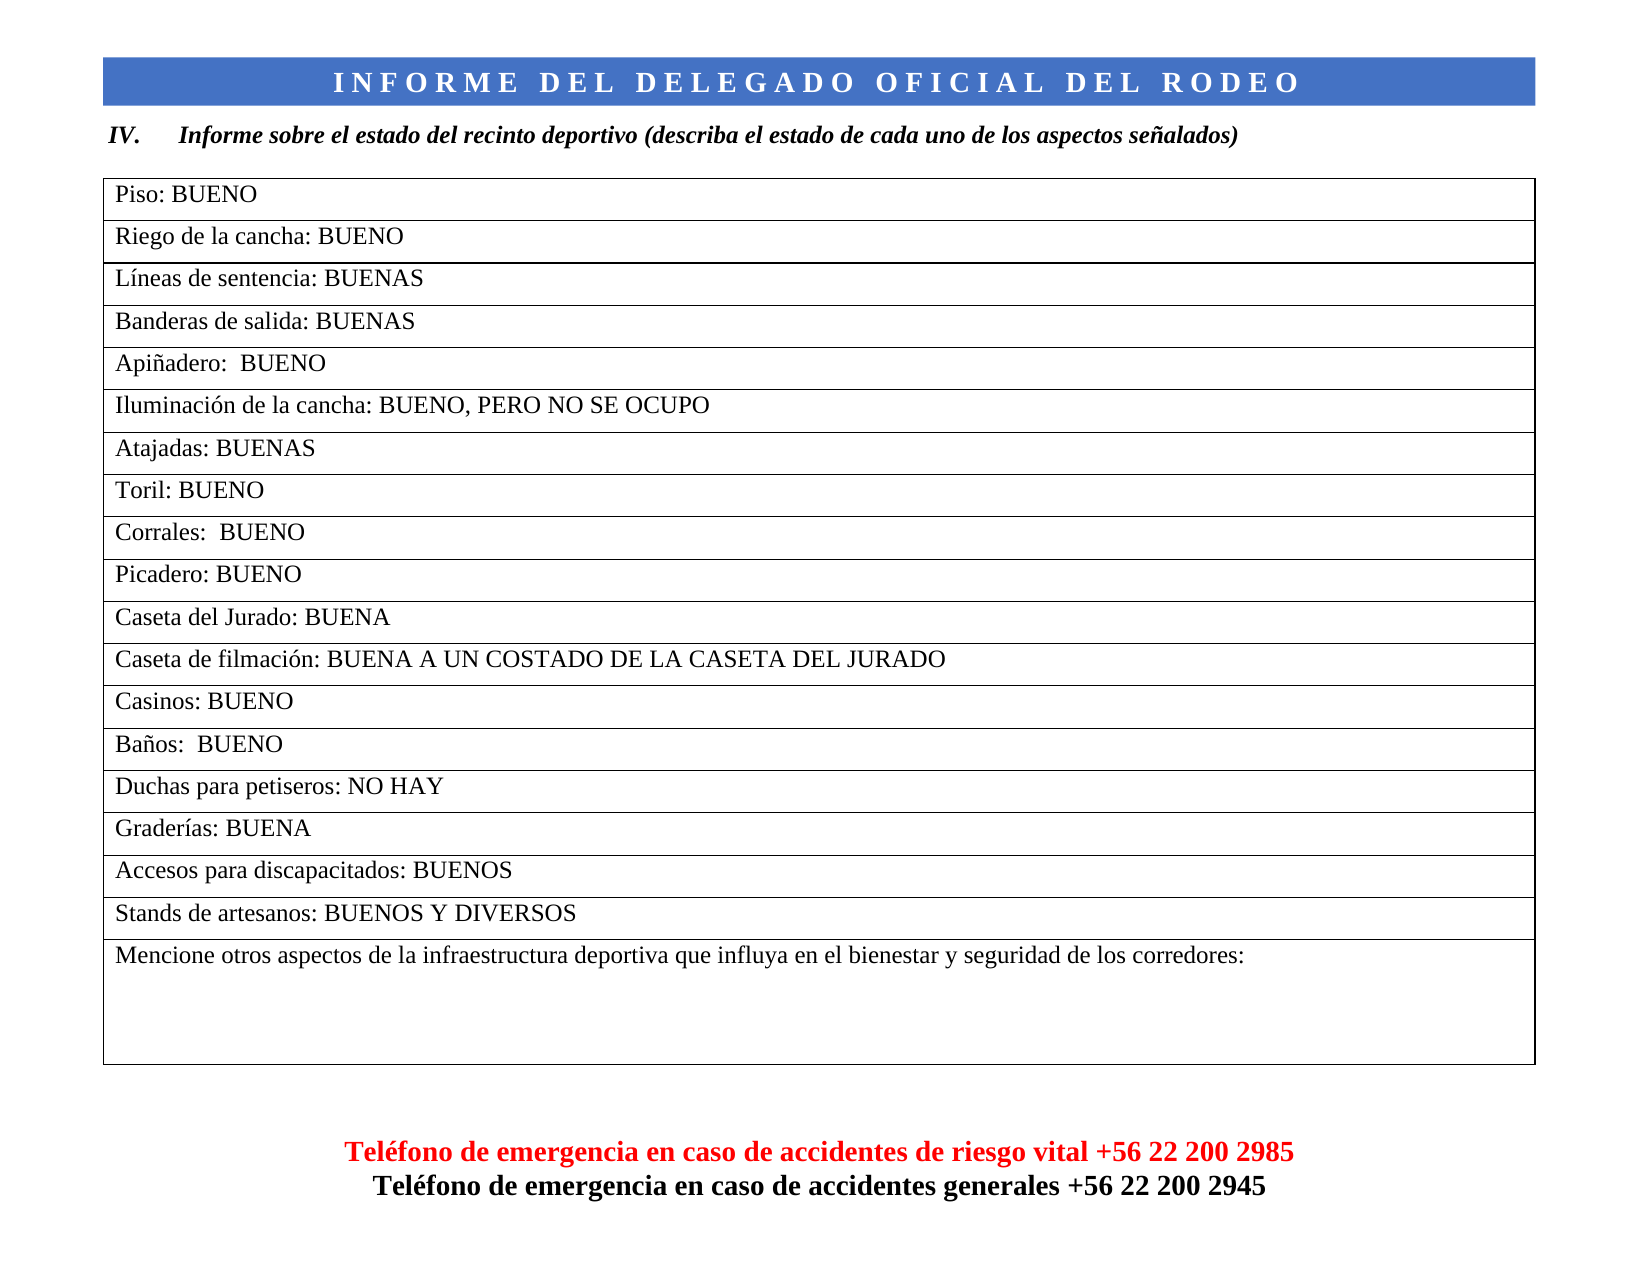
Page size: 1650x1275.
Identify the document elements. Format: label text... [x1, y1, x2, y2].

table_cell Duchas para petiseros: NO HAY [104, 771, 1534, 812]
table_cell Apiñadero: BUENO [104, 348, 1534, 389]
list Informe sobre el estado del recinto deportivo (describa el estado de cada uno de los aspectos señalados) [141, 120, 1329, 149]
table_cell Graderías: BUENA [104, 813, 1534, 854]
table_cell Stands de artesanos: BUENOS Y DIVERSOS [104, 898, 1534, 939]
table_cell Caseta del Jurado: BUENA [104, 602, 1534, 643]
table_cell Banderas de salida: BUENAS [104, 306, 1534, 347]
table_cell Mencione otros aspectos de la infraestructura deportiva que influya en el bienestar y seguridad de los corredores: [104, 940, 1534, 1064]
table_cell Riego de la cancha: BUENO [104, 221, 1534, 262]
table_cell Baños: BUENO [104, 729, 1534, 770]
table_cell Casinos: BUENO [104, 686, 1534, 728]
table_cell Accesos para discapacitados: BUENOS [104, 856, 1534, 897]
table_cell Corrales: BUENO [104, 517, 1534, 558]
table_cell Iluminación de la cancha: BUENO, PERO NO SE OCUPO [104, 390, 1534, 432]
table_cell Toril: BUENO [104, 475, 1534, 516]
table_cell Picadero: BUENO [104, 560, 1534, 601]
table_cell Líneas de sentencia: BUENAS [104, 264, 1534, 305]
table_cell Atajadas: BUENAS [104, 433, 1534, 474]
table_cell Caseta de filmación: BUENA A UN COSTADO DE LA CASETA DEL JURADO [104, 644, 1534, 685]
table_header Piso: BUENO [104, 179, 1534, 220]
